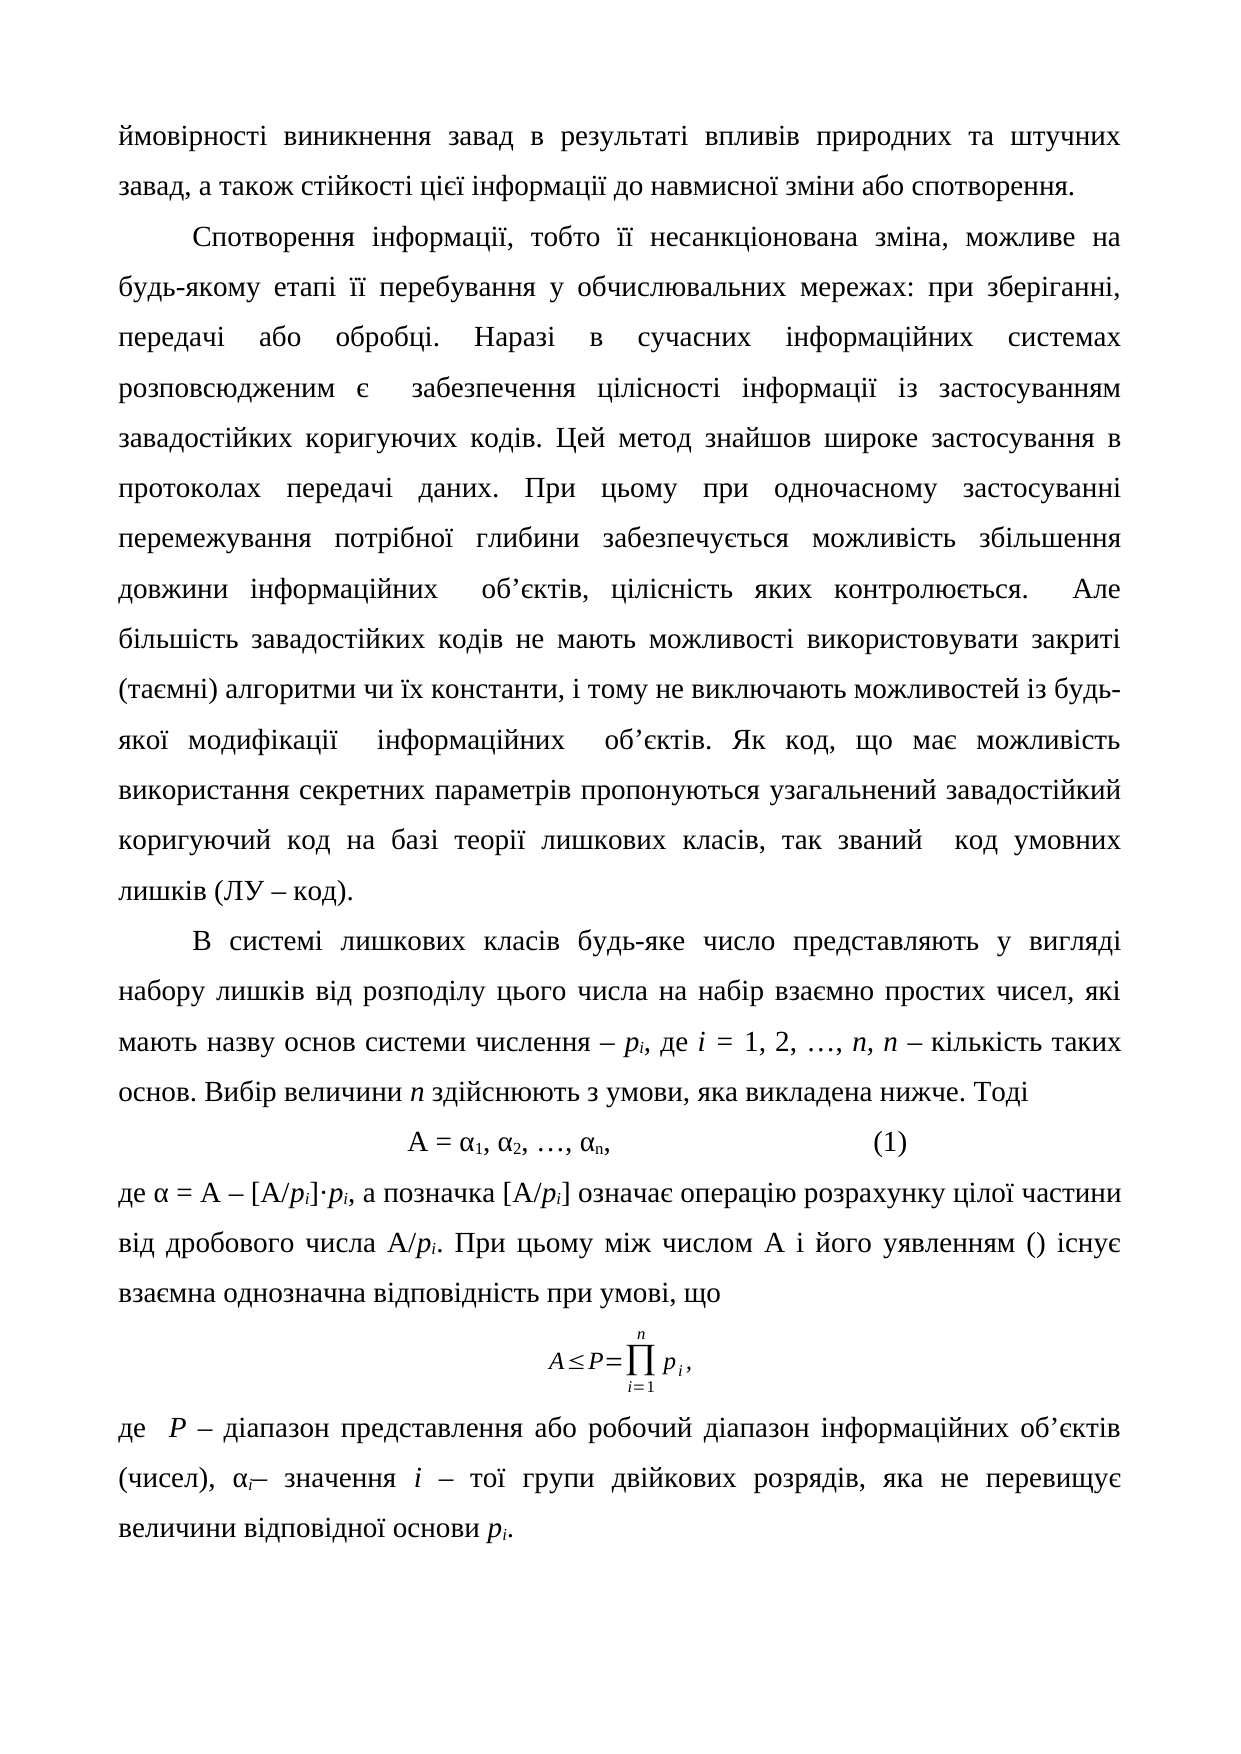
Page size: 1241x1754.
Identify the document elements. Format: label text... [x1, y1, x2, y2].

text де α = А – [А/pi]·pi, а позначка [А/pi] означає операцію розрахунку цілої частини від дробового числа А/pi. При цьому між числом А і його уявленням () існує взаємна однозначна відповідність при умові, що [118, 1175, 1122, 1309]
text Спотворення інформації, тобто її несанкціонована зміна, можливе на будь-якому етапі її перебування у обчислювальних мережах: при зберіганні, передачі або обробці. Наразі в сучасних інформаційних системах розповсюдженим є забезпечення цілісності інформації із застосуванням завадостійких коригуючих кодів. Цей метод знайшов широке застосування в протоколах передачі даних. При цьому при одночасному застосуванні перемежування потрібної глибини забезпечується можливість збільшення довжини інформаційних об’єктів, цілісність яких контролюється. Але більшість завадостійких кодів не мають можливості використовувати закриті (таємні) алгоритми чи їх константи, і тому не виключають можливостей із будь-якої модифікації інформаційних об’єктів. Як код, що має можливість використання секретних параметрів пропонуються узагальнений завадостійкий коригуючий код на базі теорії лишкових класів, так званий код умовних лишків (ЛУ ‒ код). [118, 219, 1122, 906]
text де Р – діапазон представлення або робочий діапазон інформаційних об’єктів (чисел), αі– значення і ‒ тої групи двійкових розрядів, яка не перевищує величини відповідної основи pi. [118, 1410, 1122, 1544]
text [118, 118, 1122, 202]
text А = α1, α2, …, αn, (1) [118, 1124, 1122, 1158]
text В системі лишкових класів будь-яке число представляють у вигляді набору лишків від розподілу цього числа на набір взаємно простих чисел, які мають назву основ системи числення – pi, де і = 1, 2, …, n, n – кількість таких основ. Вибір величини n здійснюють з умови, яка викладена нижче. Тоді [118, 923, 1122, 1108]
